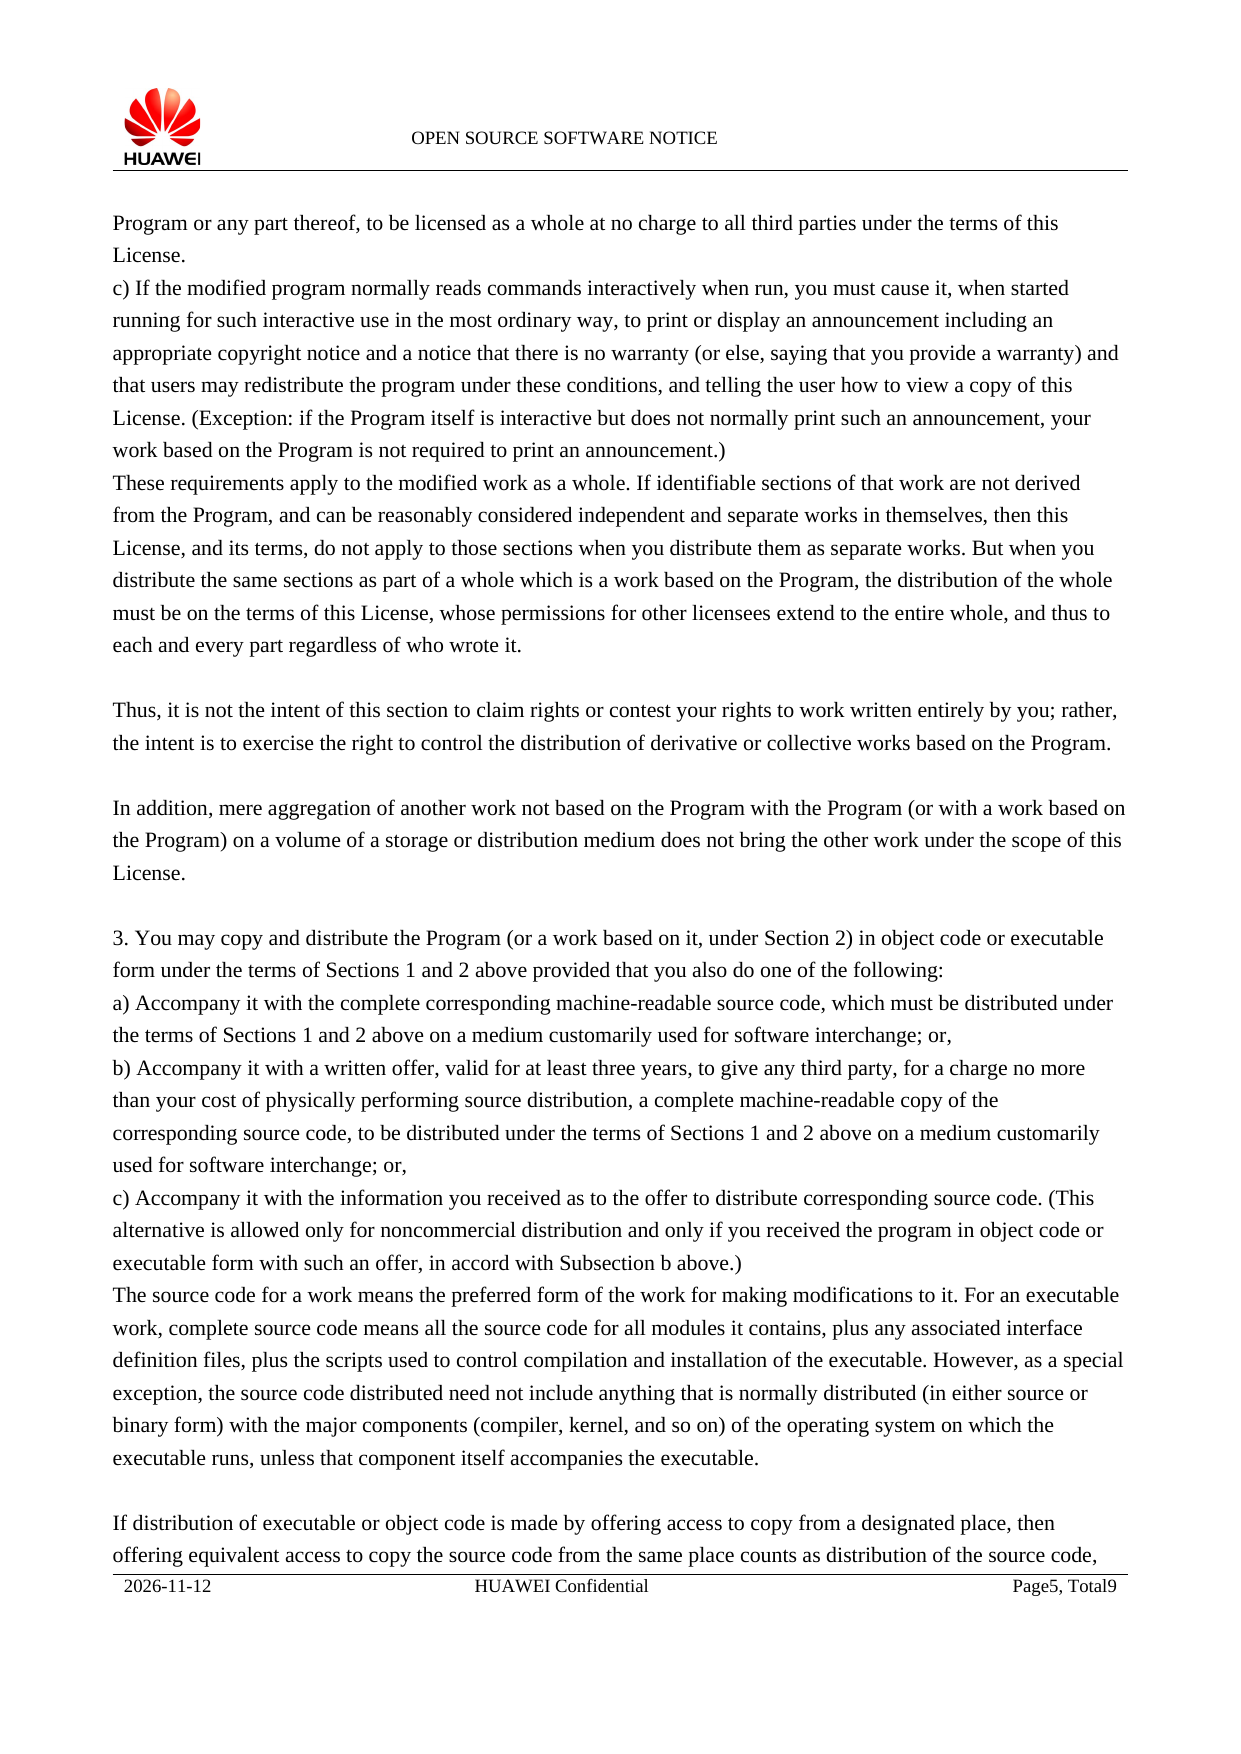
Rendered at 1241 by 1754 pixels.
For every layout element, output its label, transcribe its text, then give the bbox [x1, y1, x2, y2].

picture [124, 88, 201, 165]
